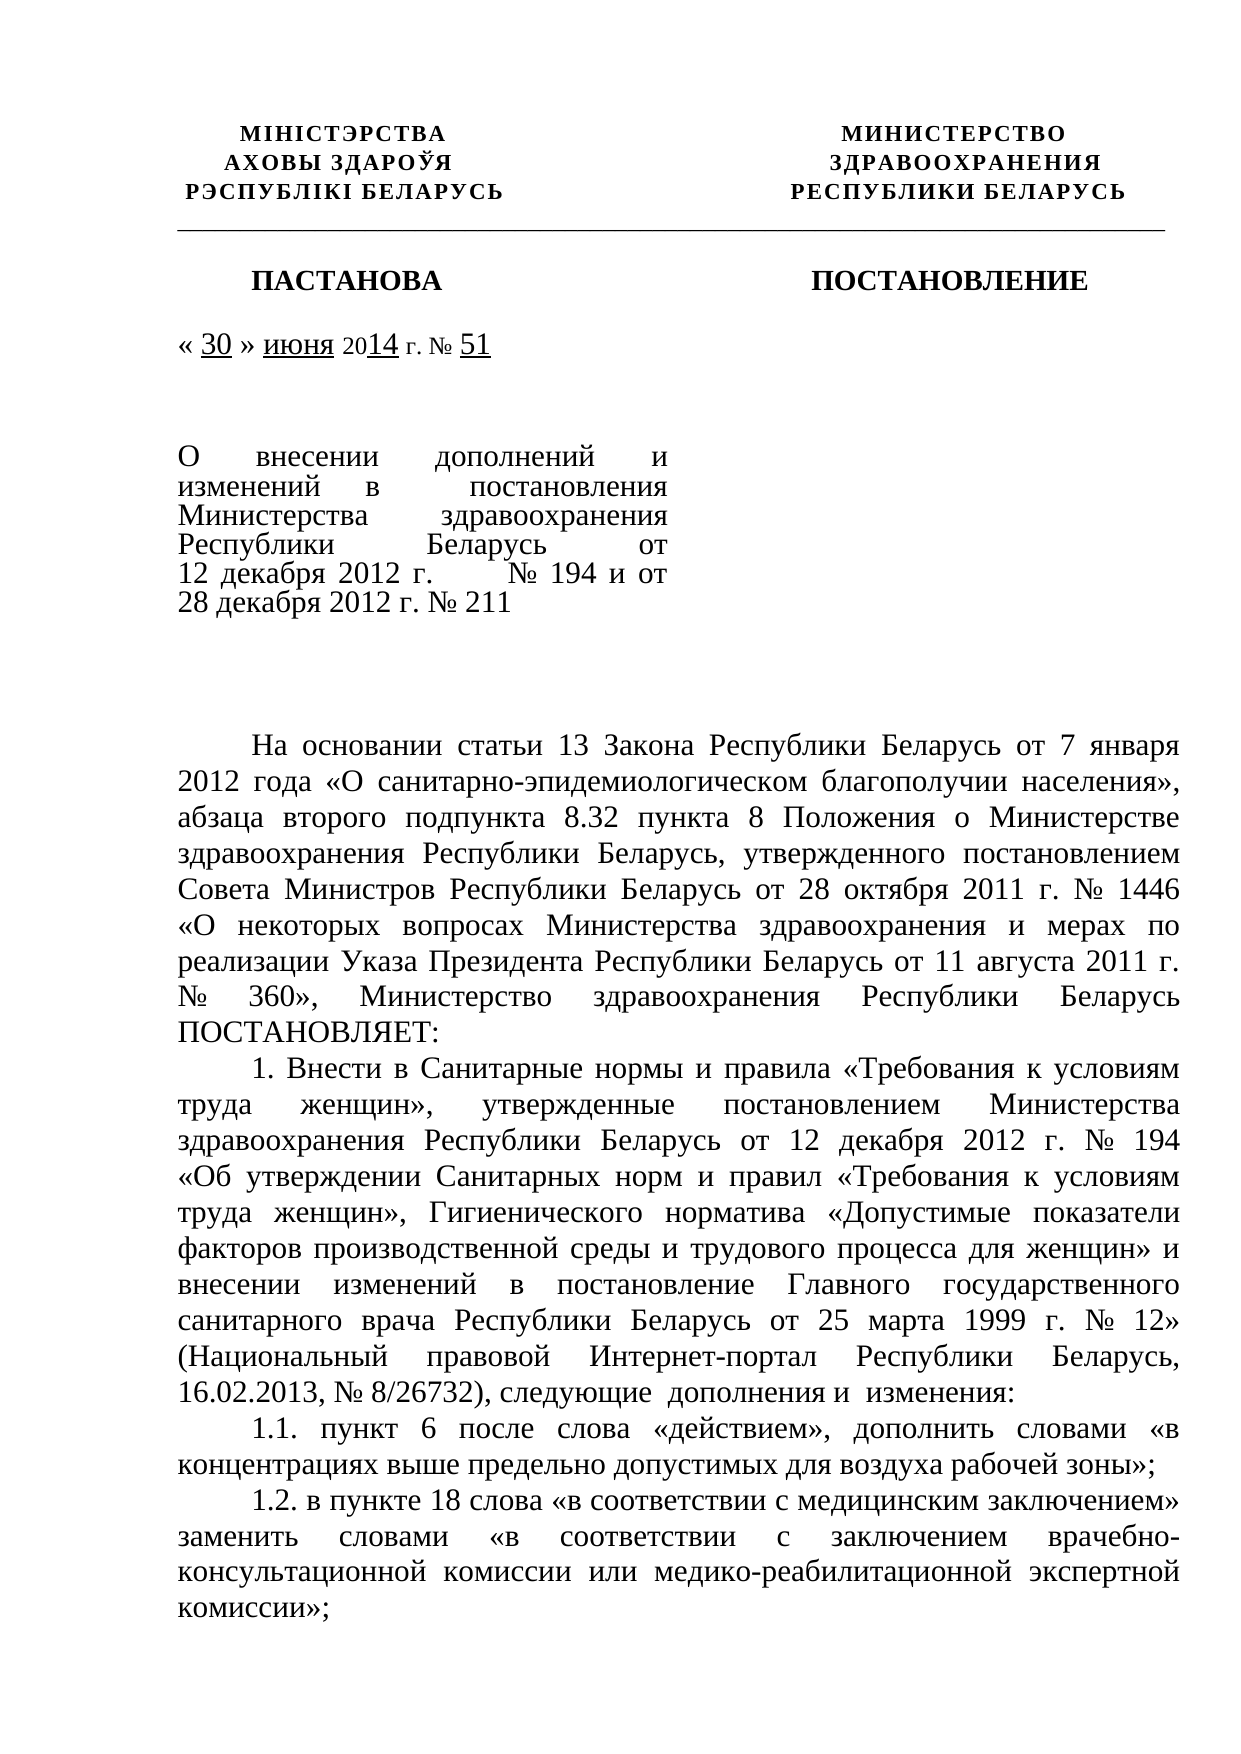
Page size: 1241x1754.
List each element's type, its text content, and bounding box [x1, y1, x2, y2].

text На основании статьи 13 Закона Республики Беларусь от 7 января 2012 года «О санитарно-эпидемиологическом благополучии населения», абзаца второго подпункта 8.32 пункта 8 Положения о Министерстве здравоохранения Республики Беларусь, утвержденного постановлением Совета Министров Республики Беларусь от 28 октября 2011 г. № 1446 «О некоторых вопросах Министерства здравоохранения и мерах по реализации Указа Президента Республики Беларусь от 11 августа 2011 г. № 360», Министерство здравоохранения Республики Беларусь ПОСТАНОВЛЯЕТ: [177, 726, 1181, 1049]
text 1.2. в пункте 18 слова «в соответствии с медицинским заключением» заменить словами «в соответствии с заключением врачебно-консультационной комиссии или медико-реабилитационной экспертной комиссии»; [177, 1481, 1181, 1624]
text « 30 » июня 2014 г. № 51 [177, 325, 1181, 361]
text ПАСТАНОВА ПОСТАНОВЛЕНИЕ [177, 265, 1181, 296]
table_header О внесении дополнений и изменений в постановления Министерства здравоохранения Республики Беларусь от 12 декабря 2012 г. № 194 и от 28 декабря 2012 г. № 211 [166, 444, 679, 618]
text 1. Внести в Санитарные нормы и правила «Требования к условиям труда женщин», утвержденные постановлением Министерства здравоохранения Республики Беларусь от 12 декабря 2012 г. № 194 «Об утверждении Санитарных норм и правил «Требования к условиям труда женщин», Гигиенического норматива «Допустимые показатели факторов производственной среды и трудового процесса для женщин» и внесении изменений в постановление Главного государственного санитарного врача Республики Беларусь от 25 марта 1999 г. № 12» (Национальный правовой Интернет-портал Республики Беларусь, 16.02.2013, № 8/26732), следующие дополнения и изменения: [177, 1049, 1181, 1409]
text _______________________________________________________________________________ [177, 205, 1181, 234]
text МIНIСТЭРСТВА МИНИСТЕРСТВО [185, 118, 1181, 147]
text АХОВЫ ЗДАРОЎЯ ЗДРАВООХРАНЕНИЯ [177, 147, 1181, 176]
text РЭСПУБЛIКI БЕЛАРУСЬ РЕСПУБЛИКИ БЕЛАРУСЬ [177, 176, 1181, 205]
text 1.1. пункт 6 после слова «действием», дополнить словами «в концентрациях выше предельно допустимых для воздуха рабочей зоны»; [177, 1409, 1181, 1481]
